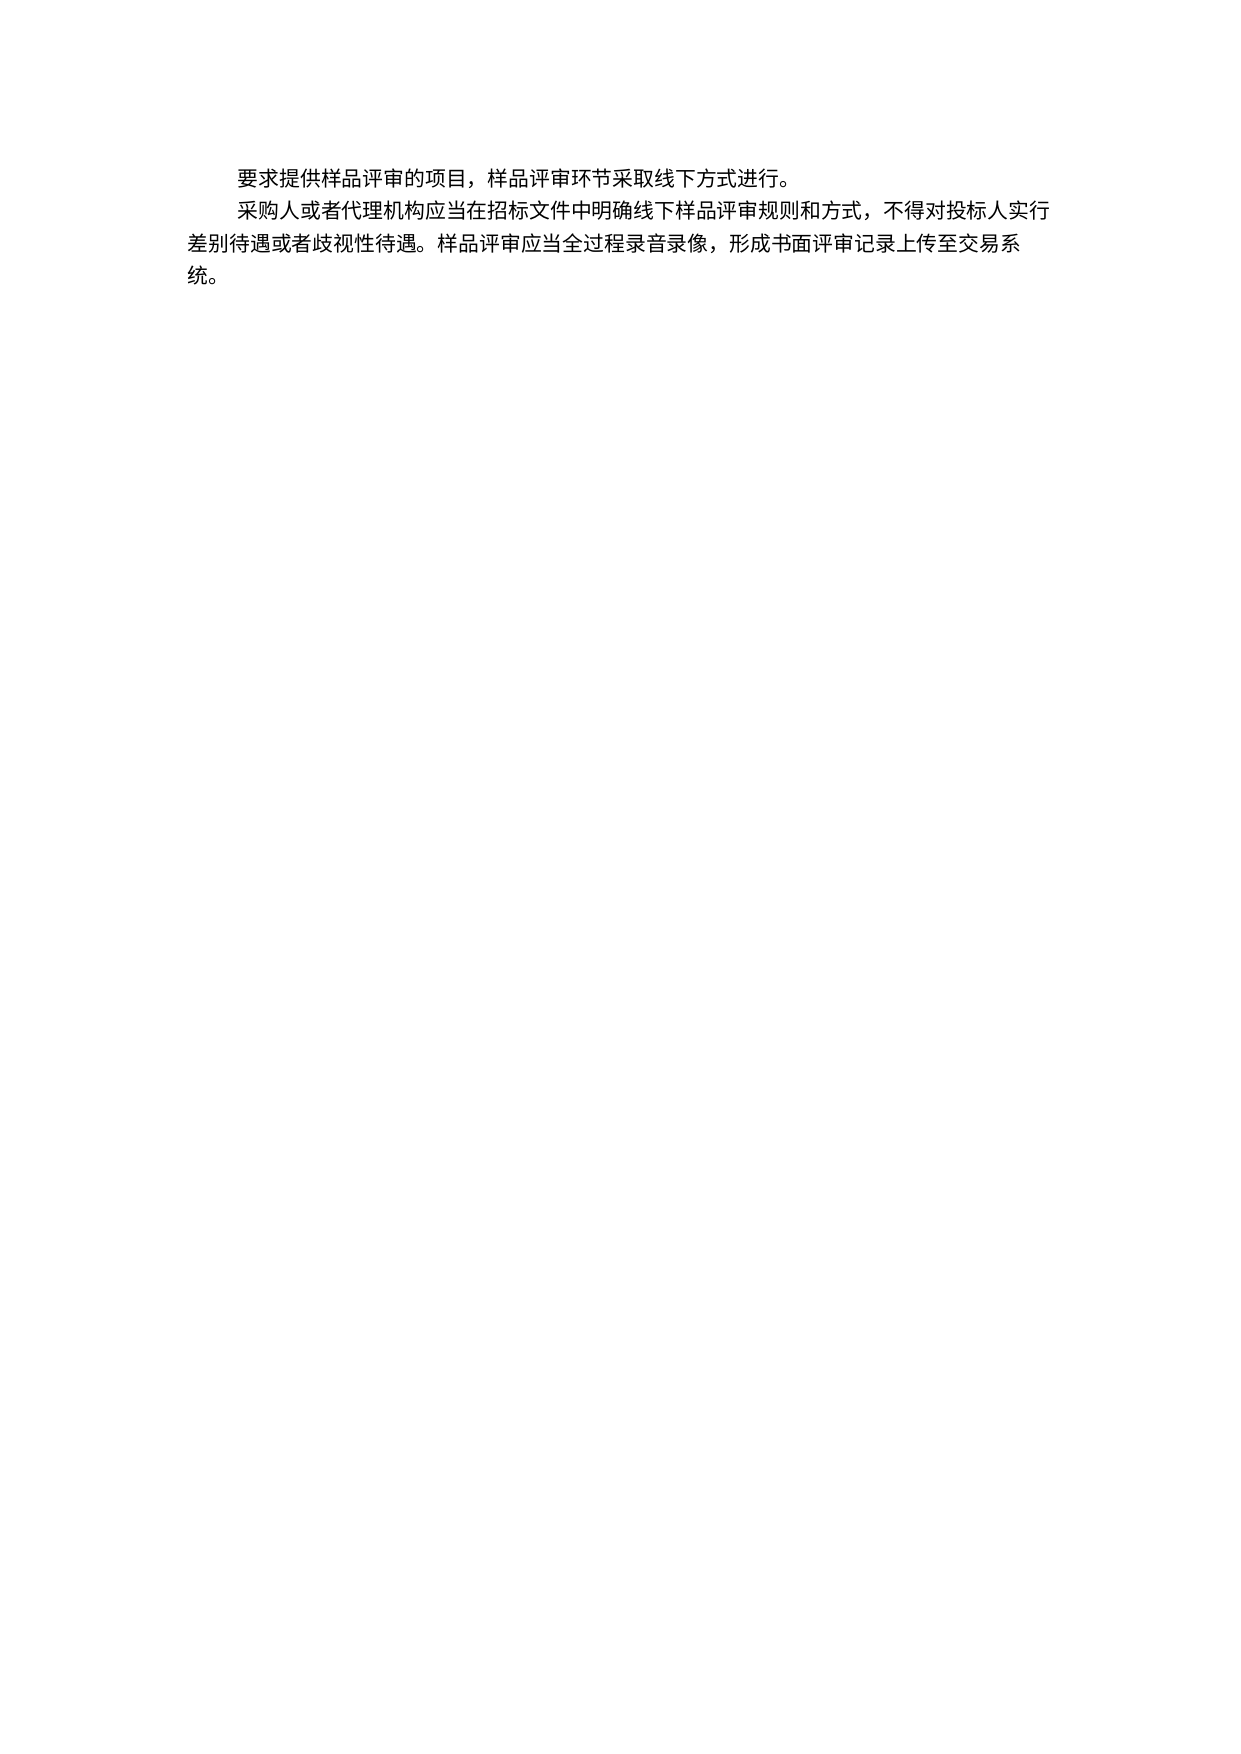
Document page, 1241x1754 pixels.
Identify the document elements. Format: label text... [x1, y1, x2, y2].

text 采购人或者代理机构应当在招标文件中明确线下样品评审规则和方式，不得对投标人实行差别待遇或者歧视性待遇。样品评审应当全过程录音录像，形成书面评审记录上传至交易系统。 [187, 194, 1053, 292]
text 要求提供样品评审的项目，样品评审环节采取线下方式进行。 [187, 162, 1053, 194]
